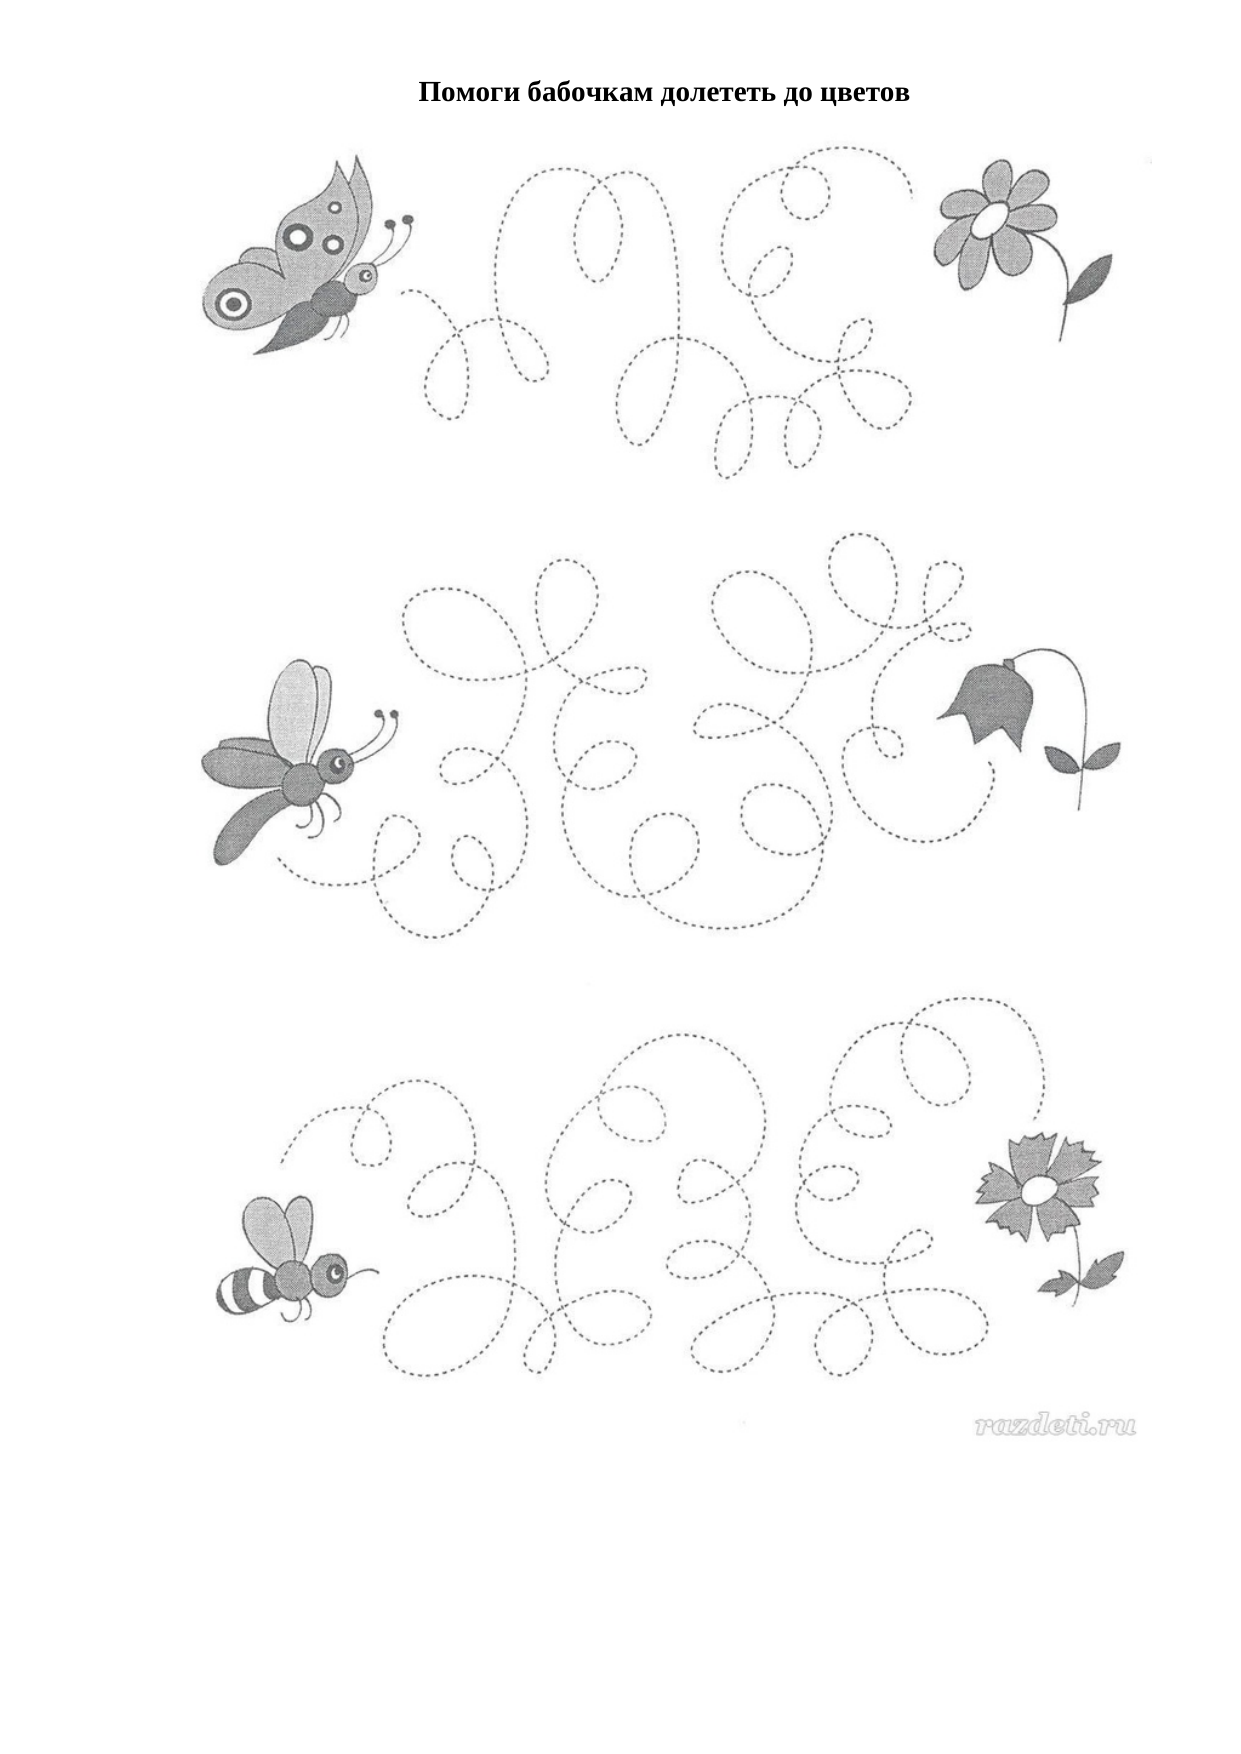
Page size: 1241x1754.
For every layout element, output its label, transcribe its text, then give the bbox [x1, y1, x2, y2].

text Помоги бабочкам долететь до цветов [177, 74, 1152, 108]
picture [177, 133, 1152, 1442]
